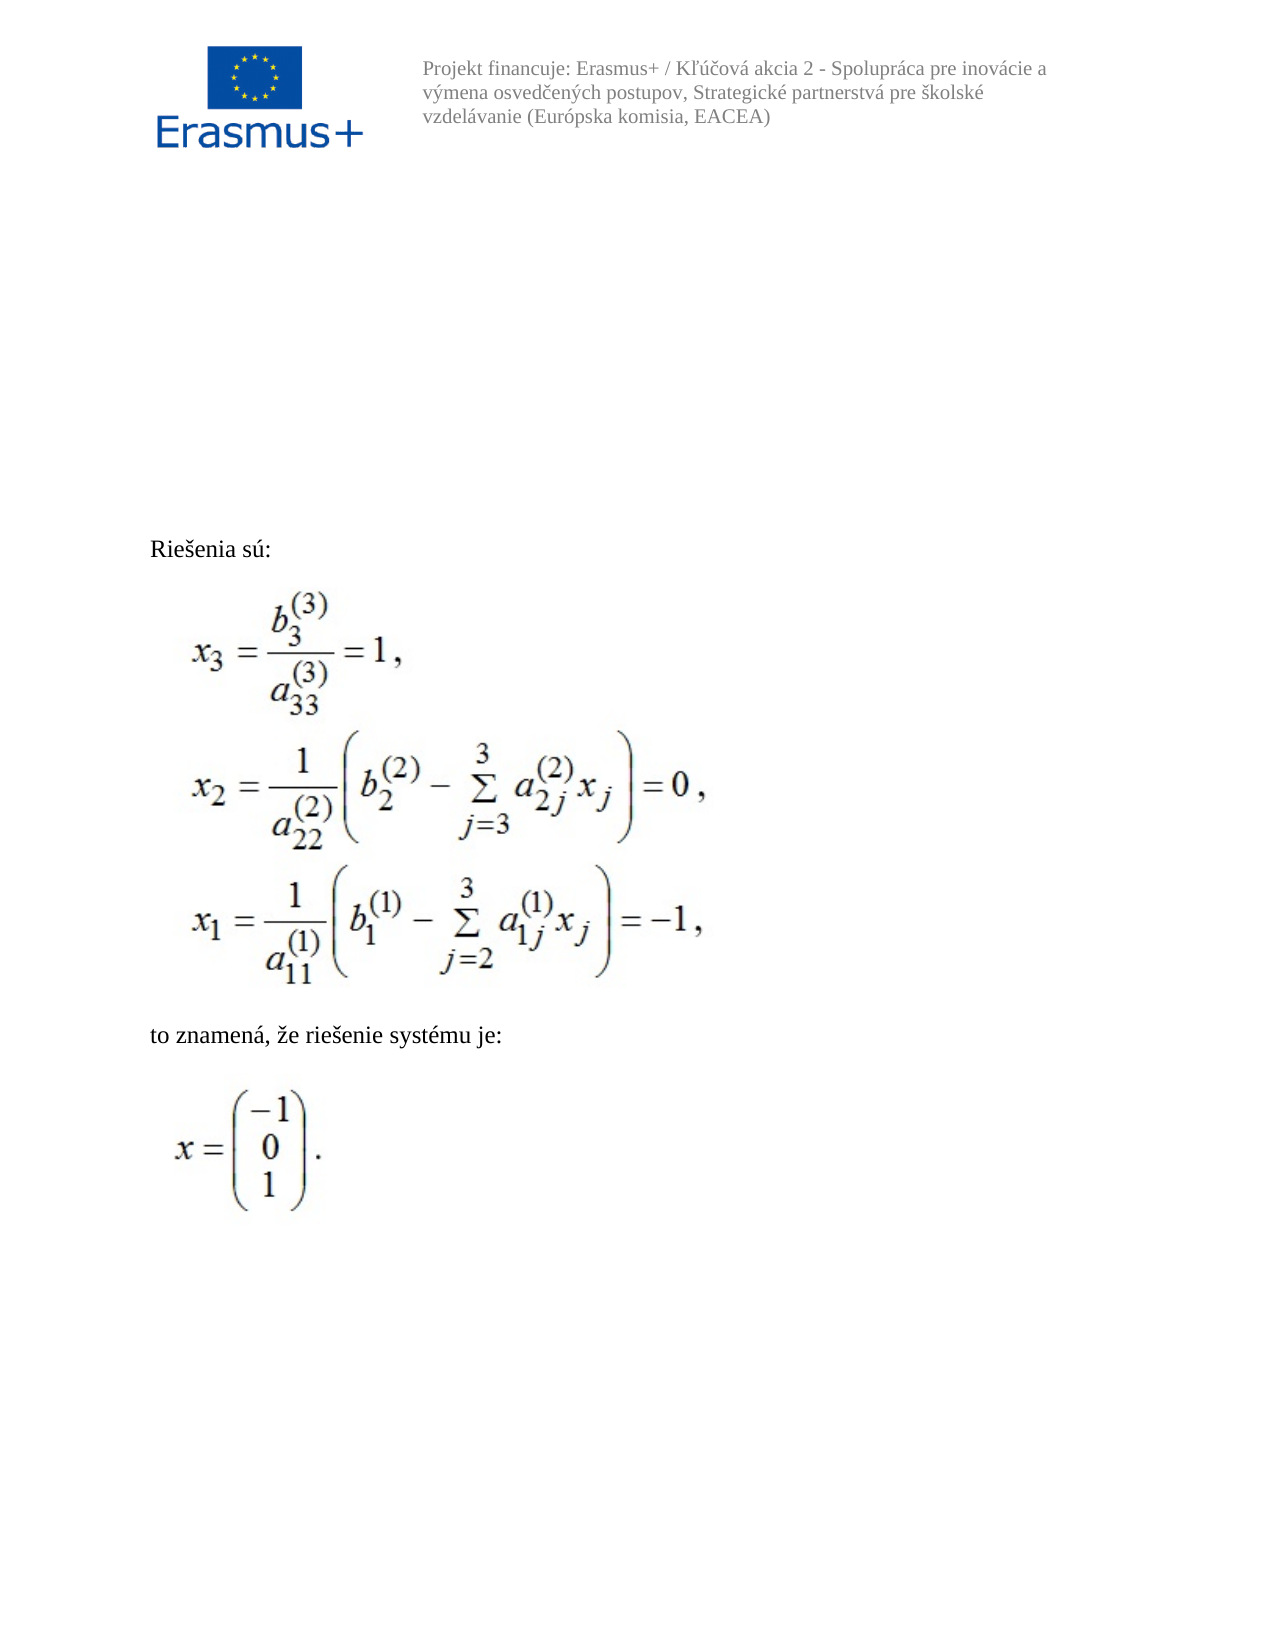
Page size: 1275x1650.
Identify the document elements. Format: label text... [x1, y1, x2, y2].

picture [150, 587, 723, 995]
text Riešenia sú: [150, 534, 1125, 562]
text to znamená, že riešenie systému je: [150, 1020, 1125, 1049]
picture [150, 28, 366, 150]
picture [150, 1073, 348, 1230]
